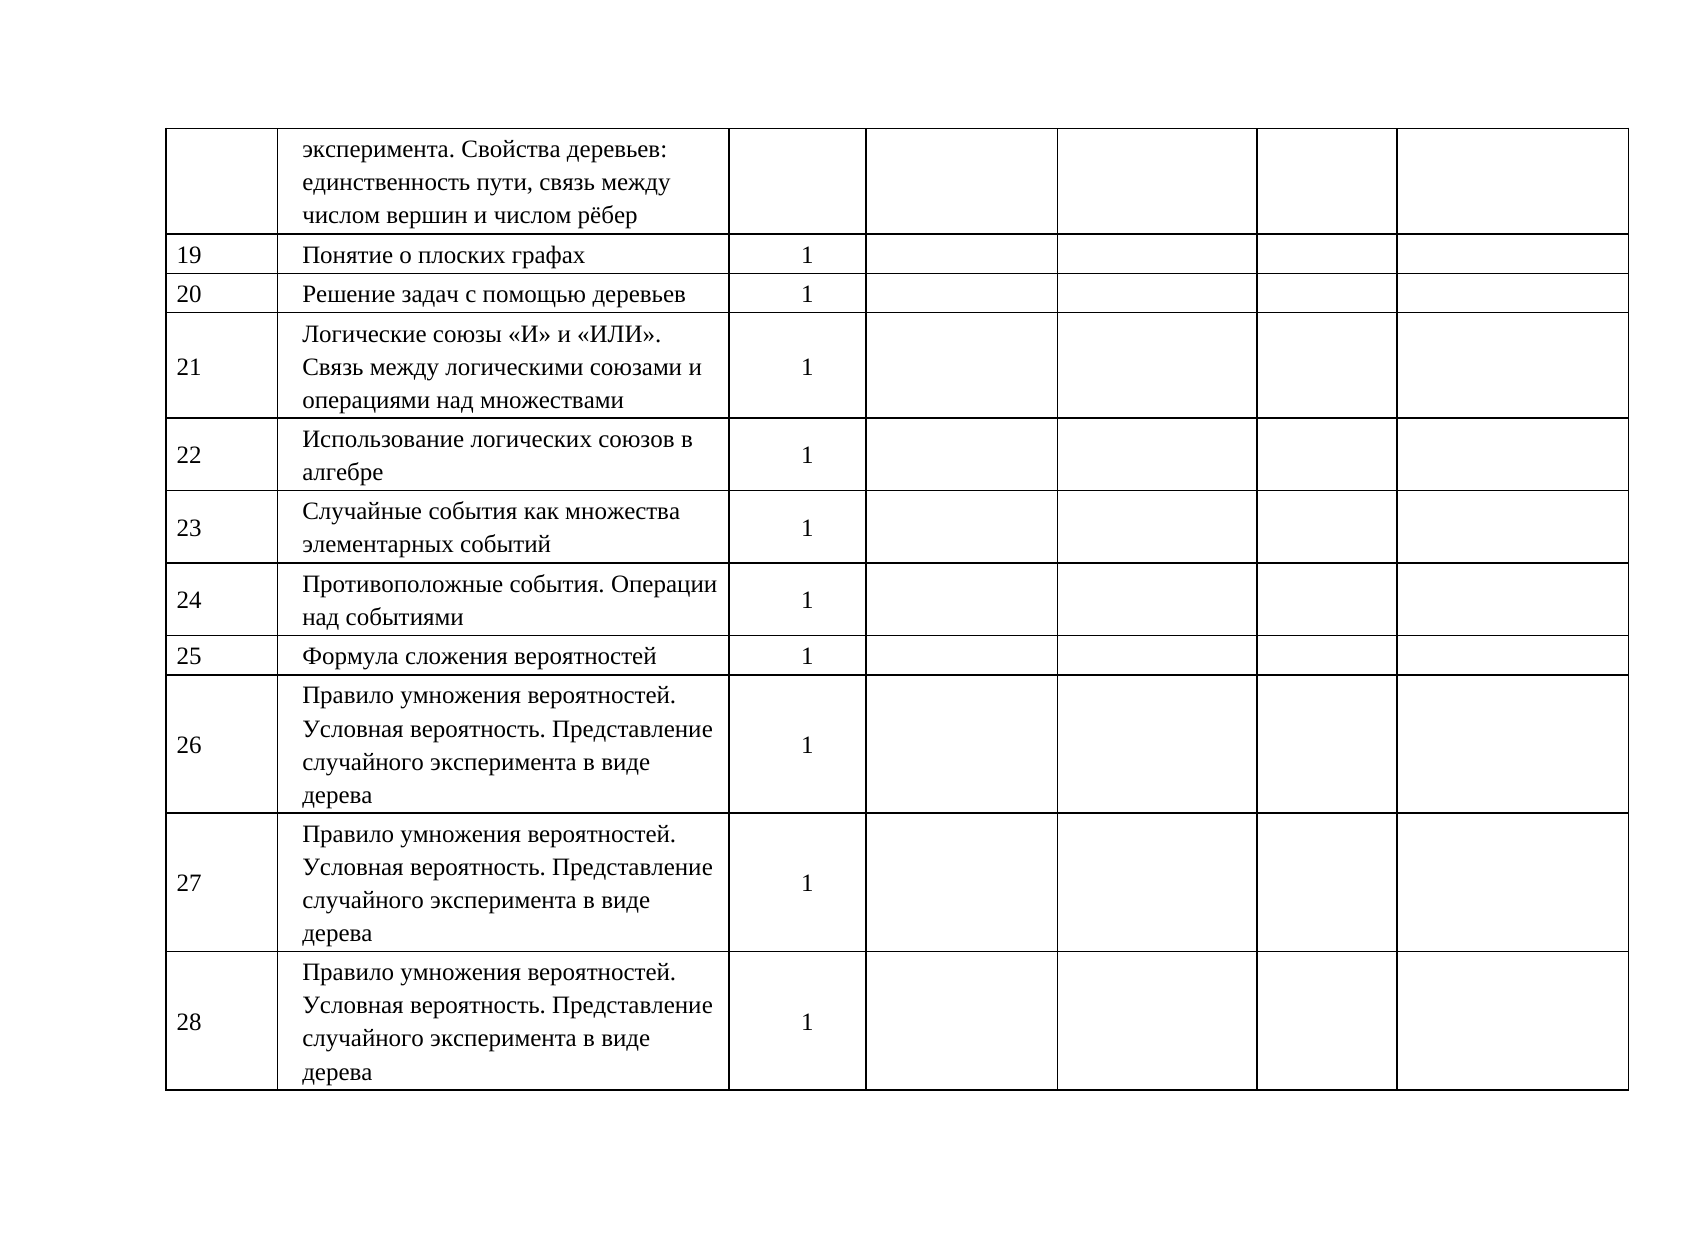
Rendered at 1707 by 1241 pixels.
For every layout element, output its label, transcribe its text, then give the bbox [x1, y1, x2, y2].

table_cell [1258, 274, 1396, 312]
table_cell [1058, 491, 1256, 562]
table_cell Правило умножения вероятностей. Условная вероятность. Представление случайного эксперимента в виде дерева [278, 814, 728, 951]
table_cell Решение задач с помощью деревьев [278, 274, 728, 312]
table_cell [1058, 313, 1256, 417]
table_cell 1 [730, 129, 865, 233]
table_cell [1398, 129, 1628, 233]
table_cell [867, 952, 1057, 1089]
table_cell [867, 235, 1057, 272]
table_cell [1258, 564, 1396, 634]
table_cell [867, 564, 1057, 634]
table_cell 26 [167, 676, 277, 812]
table_cell Правило умножения вероятностей. Условная вероятность. Представление случайного эксперимента в виде дерева [278, 676, 728, 812]
table_cell 1 [730, 676, 865, 812]
table_cell 1 [730, 419, 865, 490]
table_cell 1 [730, 313, 865, 417]
table_cell [1058, 636, 1256, 674]
table_cell [1398, 235, 1628, 272]
table_cell 1 [730, 274, 865, 312]
table_cell Логические союзы «И» и «ИЛИ». Связь между логическими союзами и операциями над множествами [278, 313, 728, 417]
table_cell 24 [167, 564, 277, 634]
table_cell [1398, 952, 1628, 1089]
table_cell Противоположные события. Операции над событиями [278, 564, 728, 634]
table_cell [1058, 676, 1256, 812]
table_cell [867, 636, 1057, 674]
table_cell [1258, 313, 1396, 417]
table_cell [867, 274, 1057, 312]
table_cell [867, 676, 1057, 812]
table_cell [1058, 274, 1256, 312]
table_cell [1398, 419, 1628, 490]
table_cell 1 [730, 491, 865, 562]
table_cell 23 [167, 491, 277, 562]
table_cell Формула сложения вероятностей [278, 636, 728, 674]
table_cell 21 [167, 313, 277, 417]
table_cell 20 [167, 274, 277, 312]
table_cell [1058, 235, 1256, 272]
table_cell 25 [167, 636, 277, 674]
table_cell 1 [730, 814, 865, 951]
table_cell [1398, 814, 1628, 951]
table_cell [1258, 129, 1396, 233]
table_cell [1398, 313, 1628, 417]
table_cell [1258, 235, 1396, 272]
table_cell [867, 491, 1057, 562]
table_cell [1058, 564, 1256, 634]
table_cell 1 [730, 564, 865, 634]
table_cell Правило умножения вероятностей. Условная вероятность. Представление случайного эксперимента в виде дерева [278, 952, 728, 1089]
table_cell [1398, 564, 1628, 634]
table_cell [1398, 491, 1628, 562]
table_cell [278, 129, 728, 233]
table_cell 19 [167, 235, 277, 272]
table_cell Использование логических союзов в алгебре [278, 419, 728, 490]
table_cell 1 [730, 235, 865, 272]
table_cell [1058, 952, 1256, 1089]
table_cell [1398, 636, 1628, 674]
table_cell 28 [167, 952, 277, 1089]
table_cell [867, 814, 1057, 951]
table_cell [1258, 676, 1396, 812]
table_cell [1058, 129, 1256, 233]
table_cell [1398, 274, 1628, 312]
table_cell 27 [167, 814, 277, 951]
table_cell [1258, 952, 1396, 1089]
table_cell [1258, 491, 1396, 562]
table_cell [1058, 814, 1256, 951]
table_cell [867, 129, 1057, 233]
table_cell 1 [730, 952, 865, 1089]
table_cell [1258, 419, 1396, 490]
table_cell [867, 419, 1057, 490]
table_cell [1258, 814, 1396, 951]
table_cell Понятие о плоских графах [278, 235, 728, 272]
table_cell [867, 313, 1057, 417]
table_cell 1 [730, 636, 865, 674]
table_cell [1258, 636, 1396, 674]
table_cell [1398, 676, 1628, 812]
table_cell 18 [167, 129, 277, 233]
table_cell [1058, 419, 1256, 490]
table_cell Случайные события как множества элементарных событий [278, 491, 728, 562]
table_cell 22 [167, 419, 277, 490]
